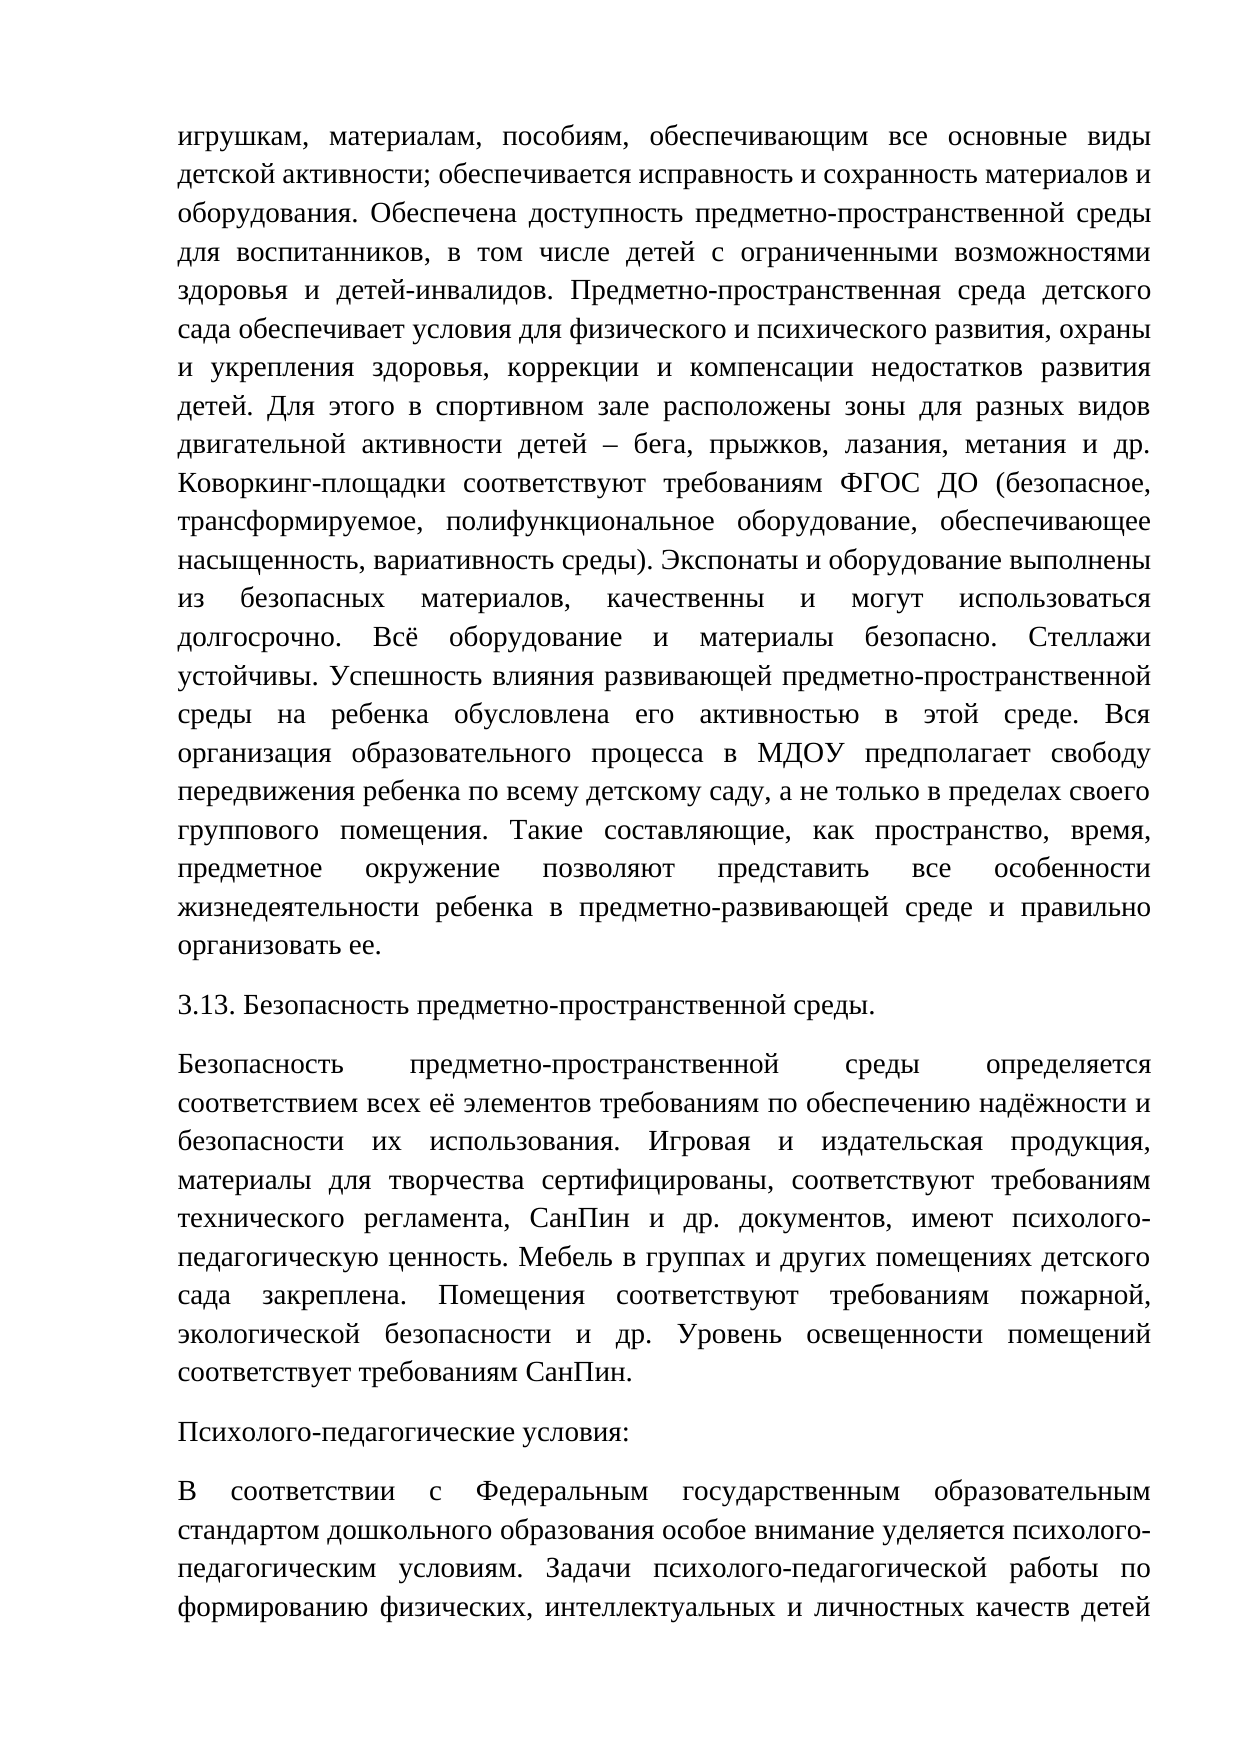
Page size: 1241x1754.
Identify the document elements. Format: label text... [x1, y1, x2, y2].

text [177, 1473, 1152, 1622]
text Психолого-педагогические условия: [177, 1414, 1152, 1447]
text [177, 118, 1152, 961]
text Безопасность предметно-пространственной среды определяется соответствием всех её элементов требованиям по обеспечению надёжности и безопасности их использования. Игровая и издательская продукция, материалы для творчества сертифицированы, соответствуют требованиям технического регламента, СанПин и др. документов, имеют психолого-педагогическую ценность. Мебель в группах и других помещениях детского сада закреплена. Помещения соответствуют требованиям пожарной, экологической безопасности и др. Уровень освещенности помещений соответствует требованиям СанПин. [177, 1046, 1152, 1388]
text 3.13. Безопасность предметно-пространственной среды. [177, 987, 1152, 1020]
